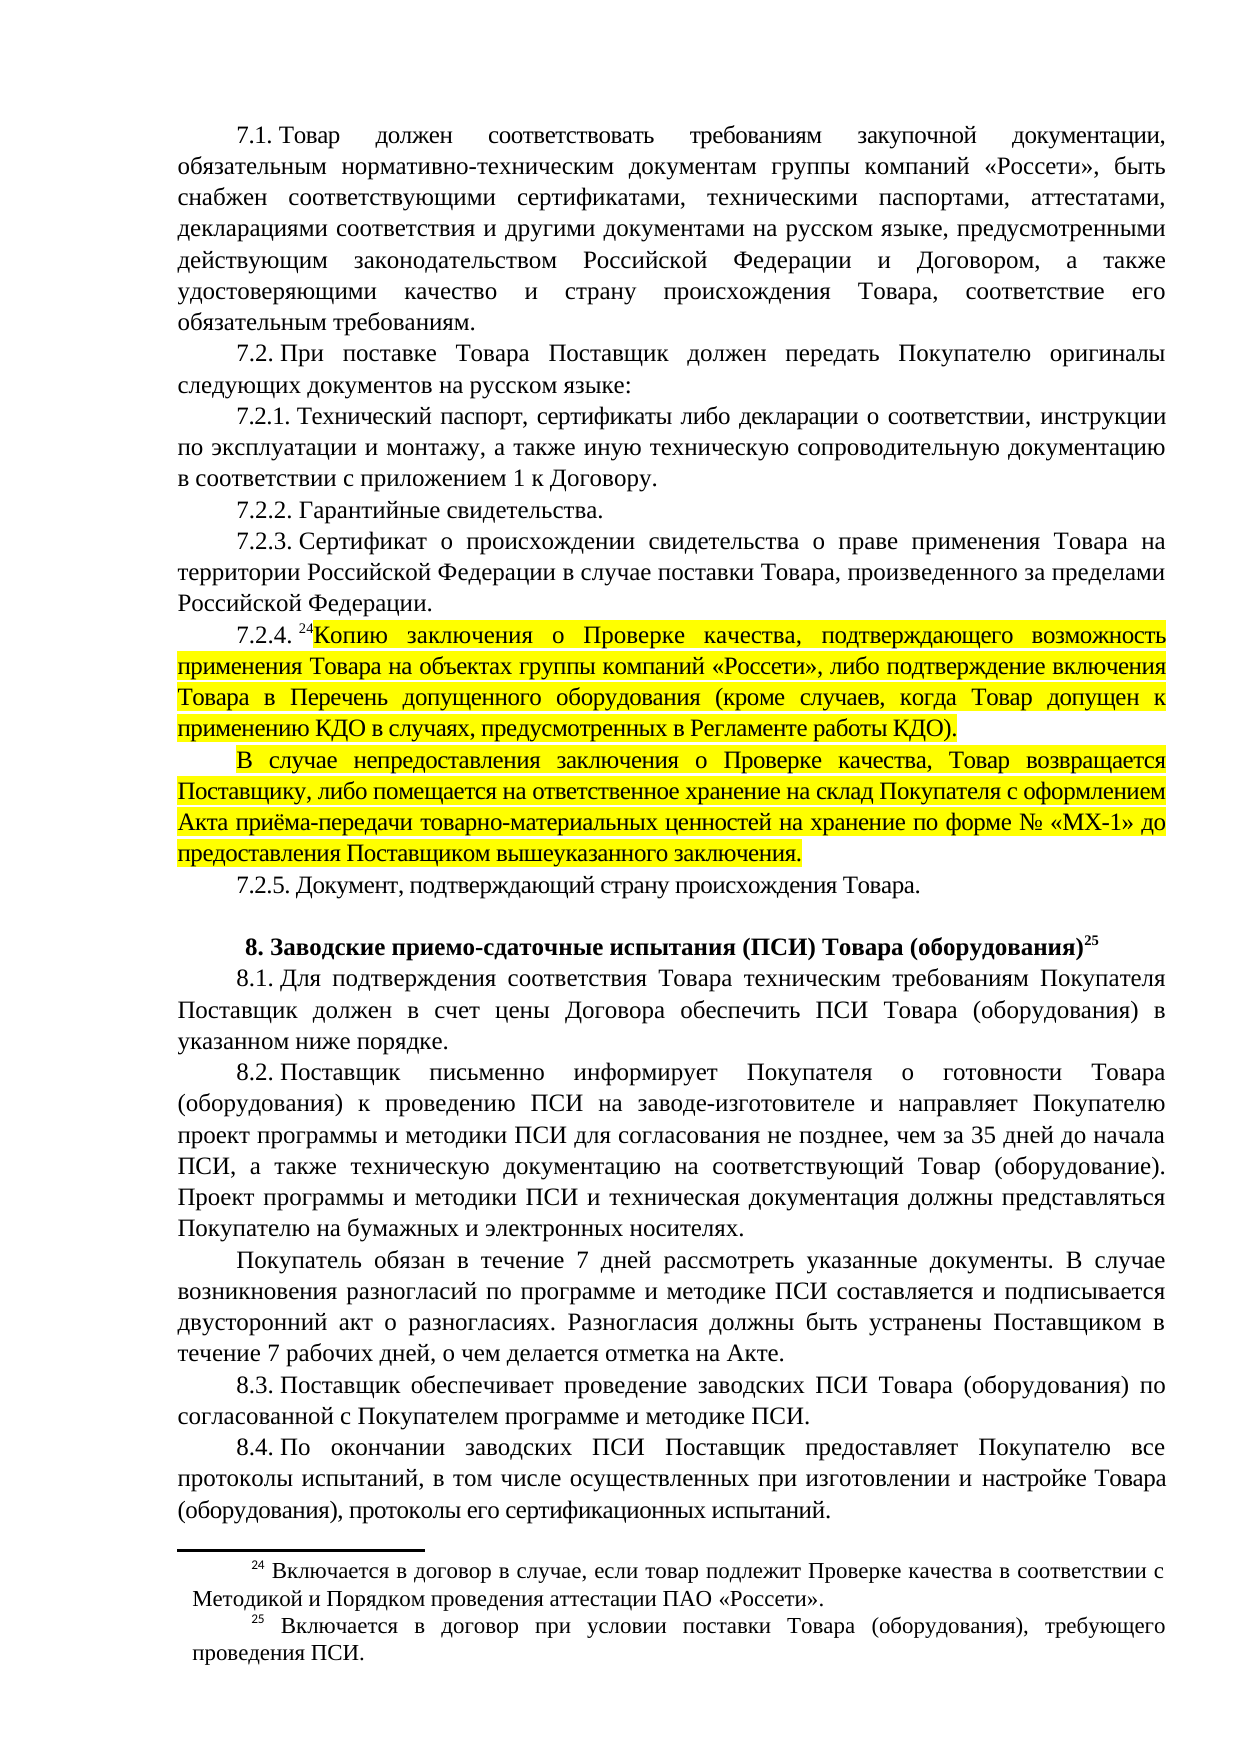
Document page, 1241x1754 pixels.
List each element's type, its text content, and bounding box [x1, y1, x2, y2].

text 7.2.4. Копию заключения о Проверке качества, подтверждающего возможность применения Товара на объектах группы компаний «Россети», либо подтверждение включения Товара в Перечень допущенного оборудования (кроме случаев, когда Товар допущен к применению КДО в случаях, предусмотренных в Регламенте работы КДО). [177, 618, 1166, 651]
text 8. Заводские приемо-сдаточные испытания (ПСИ) Товара (оборудования) [177, 931, 1107, 962]
text 7.2.2. Гарантийные свидетельства. [177, 493, 1166, 524]
text 8.4. По окончании заводских ПСИ Поставщик предоставляет Покупателю все протоколы испытаний, в том числе осуществленных при изготовлении и настройке Товара (оборудования), протоколы его сертификационных испытаний. [177, 1431, 1166, 1524]
text 7.1. Товар должен соответствовать требованиям закупочной документации, обязательным нормативно-техническим документам группы компаний «Россети», быть снабжен соответствующими сертификатами, техническими паспортами, аттестатами, декларациями соответствия и другими документами на русском языке, предусмотренными действующим законодательством Российской Федерации и Договором, а также удостоверяющими качество и страну происхождения Товара, соответствие его обязательным требованиям. [177, 118, 1166, 337]
text 7.2.5. Документ, подтверждающий страну происхождения Товара. [177, 868, 1166, 899]
text Покупатель обязан в течение 7 дней рассмотреть указанные документы. В случае возникновения разногласий по программе и методике ПСИ составляется и подписывается двусторонний акт о разногласиях. Разногласия должны быть устранены Поставщиком в течение 7 рабочих дней, о чем делается отметка на Акте. [177, 1243, 1166, 1368]
text 7.2. При поставке Товара Поставщик должен передать Покупателю оригиналы следующих документов на русском языке: [177, 337, 1166, 399]
text 7.2.4. Копию заключения о Проверке качества, подтверждающего возможность применения Товара на объектах группы компаний «Россети», либо подтверждение включения Товара в Перечень допущенного оборудования (кроме случаев, когда Товар допущен к применению КДО в случаях, предусмотренных в Регламенте работы КДО). [177, 711, 1166, 743]
text 8.1. Для подтверждения соответствия Товара техническим требованиям Покупателя Поставщик должен в счет цены Договора обеспечить ПСИ Товара (оборудования) в указанном ниже порядке. [177, 962, 1166, 1056]
text В случае непредоставления заключения о Проверке качества, Товар возвращается Поставщику, либо помещается на ответственное хранение на склад Покупателя с оформлением Акта приёма-передачи товарно-материальных ценностей на хранение по форме № «МХ-1» до предоставления Поставщиком вышеуказанного заключения. [177, 836, 1166, 868]
text 8.2. Поставщик письменно информирует Покупателя о готовности Товара (оборудования) к проведению ПСИ на заводе-изготовителе и направляет Покупателю проект программы и методики ПСИ для согласования не позднее, чем за 35 дней до начала ПСИ, а также техническую документацию на соответствующий Товар (оборудование). Проект программы и методики ПСИ и техническая документация должны представляться Покупателю на бумажных и электронных носителях. [177, 1056, 1166, 1243]
text 8.3. Поставщик обеспечивает проведение заводских ПСИ Товара (оборудования) по согласованной с Покупателем программе и методике ПСИ. [177, 1368, 1166, 1431]
text 7.2.1. Технический паспорт, сертификаты либо декларации о соответствии, инструкции по эксплуатации и монтажу, а также иную техническую сопроводительную документацию в соответствии с приложением 1 к Договору. [177, 399, 1166, 493]
text В случае непредоставления заключения о Проверке качества, Товар возвращается Поставщику, либо помещается на ответственное хранение на склад Покупателя с оформлением Акта приёма-передачи товарно-материальных ценностей на хранение по форме № «МХ-1» до предоставления Поставщиком вышеуказанного заключения. [177, 743, 1166, 776]
text 7.2.3. Сертификат о происхождении свидетельства о праве применения Товара на территории Российской Федерации в случае поставки Товара, произведенного за пределами Российской Федерации. [177, 524, 1166, 618]
